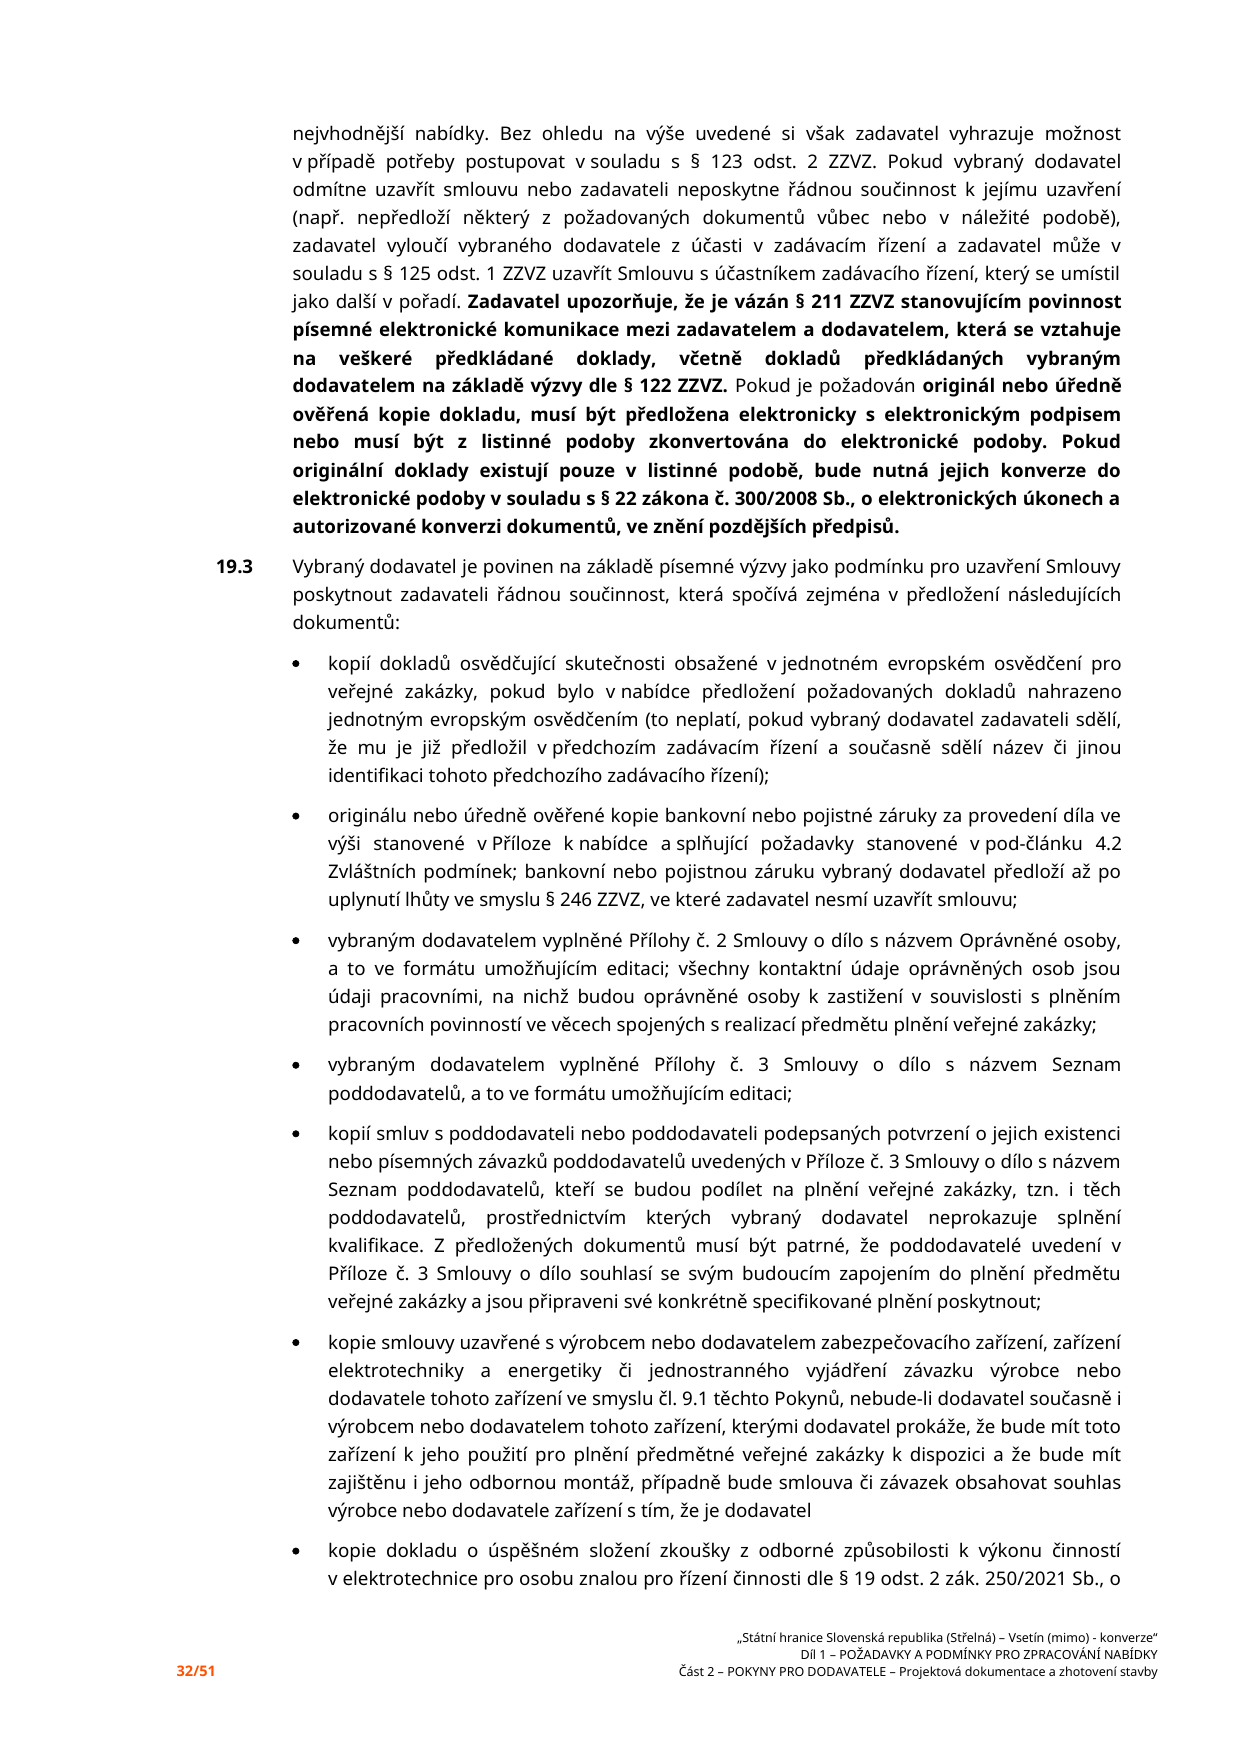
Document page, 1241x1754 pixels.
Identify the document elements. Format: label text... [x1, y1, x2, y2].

text kopií smluv s poddodavateli nebo poddodavateli podepsaných potvrzení o jejich existenci nebo písemných závazků poddodavatelů uvedených v Příloze č. 3 Smlouvy o dílo s názvem Seznam poddodavatelů, kteří se budou podílet na plnění veřejné zakázky, tzn. i těch poddodavatelů, prostřednictvím kterých vybraný dodavatel neprokazuje splnění kvalifikace. Z předložených dokumentů musí být patrné, že poddodavatelé uvedení v Příloze č. 3 Smlouvy o dílo souhlasí se svým budoucím zapojením do plnění předmětu veřejné zakázky a jsou připraveni své konkrétně specifikované plnění poskytnout; [292, 1120, 1122, 1314]
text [292, 1538, 1122, 1591]
text Vybraný dodavatel je povinen na základě písemné výzvy jako podmínku pro uzavření Smlouvy poskytnout zadavateli řádnou součinnost, která spočívá zejména v předložení následujících dokumentů: [216, 553, 1122, 635]
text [216, 121, 1122, 538]
text vybraným dodavatelem vyplněné Přílohy č. 2 Smlouvy o dílo s názvem Oprávněné osoby, a to ve formátu umožňujícím editaci; všechny kontaktní údaje oprávněných osob jsou údaji pracovními, na nichž budou oprávněné osoby k zastižení v souvislosti s plněním pracovních povinností ve věcech spojených s realizací předmětu plnění veřejné zakázky; [292, 927, 1122, 1037]
text originálu nebo úředně ověřené kopie bankovní nebo pojistné záruky za provedení díla ve výši stanovené v Příloze k nabídce a splňující požadavky stanovené v pod-článku 4.2 Zvláštních podmínek; bankovní nebo pojistnou záruku vybraný dodavatel předloží až po uplynutí lhůty ve smyslu § 246 ZZVZ, ve které zadavatel nesmí uzavřít smlouvu; [292, 803, 1122, 912]
text vybraným dodavatelem vyplněné Přílohy č. 3 Smlouvy o dílo s názvem Seznam poddodavatelů, a to ve formátu umožňujícím editaci; [292, 1052, 1122, 1105]
text kopií dokladů osvědčující skutečnosti obsažené v jednotném evropském osvědčení pro veřejné zakázky, pokud bylo v nabídce předložení požadovaných dokladů nahrazeno jednotným evropským osvědčením (to neplatí, pokud vybraný dodavatel zadavateli sdělí, že mu je již předložil v předchozím zadávacím řízení a současně sdělí název či jinou identifikaci tohoto předchozího zadávacího řízení); [292, 650, 1122, 788]
text kopie smlouvy uzavřené s výrobcem nebo dodavatelem zabezpečovacího zařízení, zařízení elektrotechniky a energetiky či jednostranného vyjádření závazku výrobce nebo dodavatele tohoto zařízení ve smyslu čl. 9.1 těchto Pokynů, nebude-li dodavatel současně i výrobcem nebo dodavatelem tohoto zařízení, kterými dodavatel prokáže, že bude mít toto zařízení k jeho použití pro plnění předmětné veřejné zakázky k dispozici a že bude mít zajištěnu i jeho odbornou montáž, případně bude smlouva či závazek obsahovat souhlas výrobce nebo dodavatele zařízení s tím, že je dodavatel [292, 1329, 1122, 1523]
